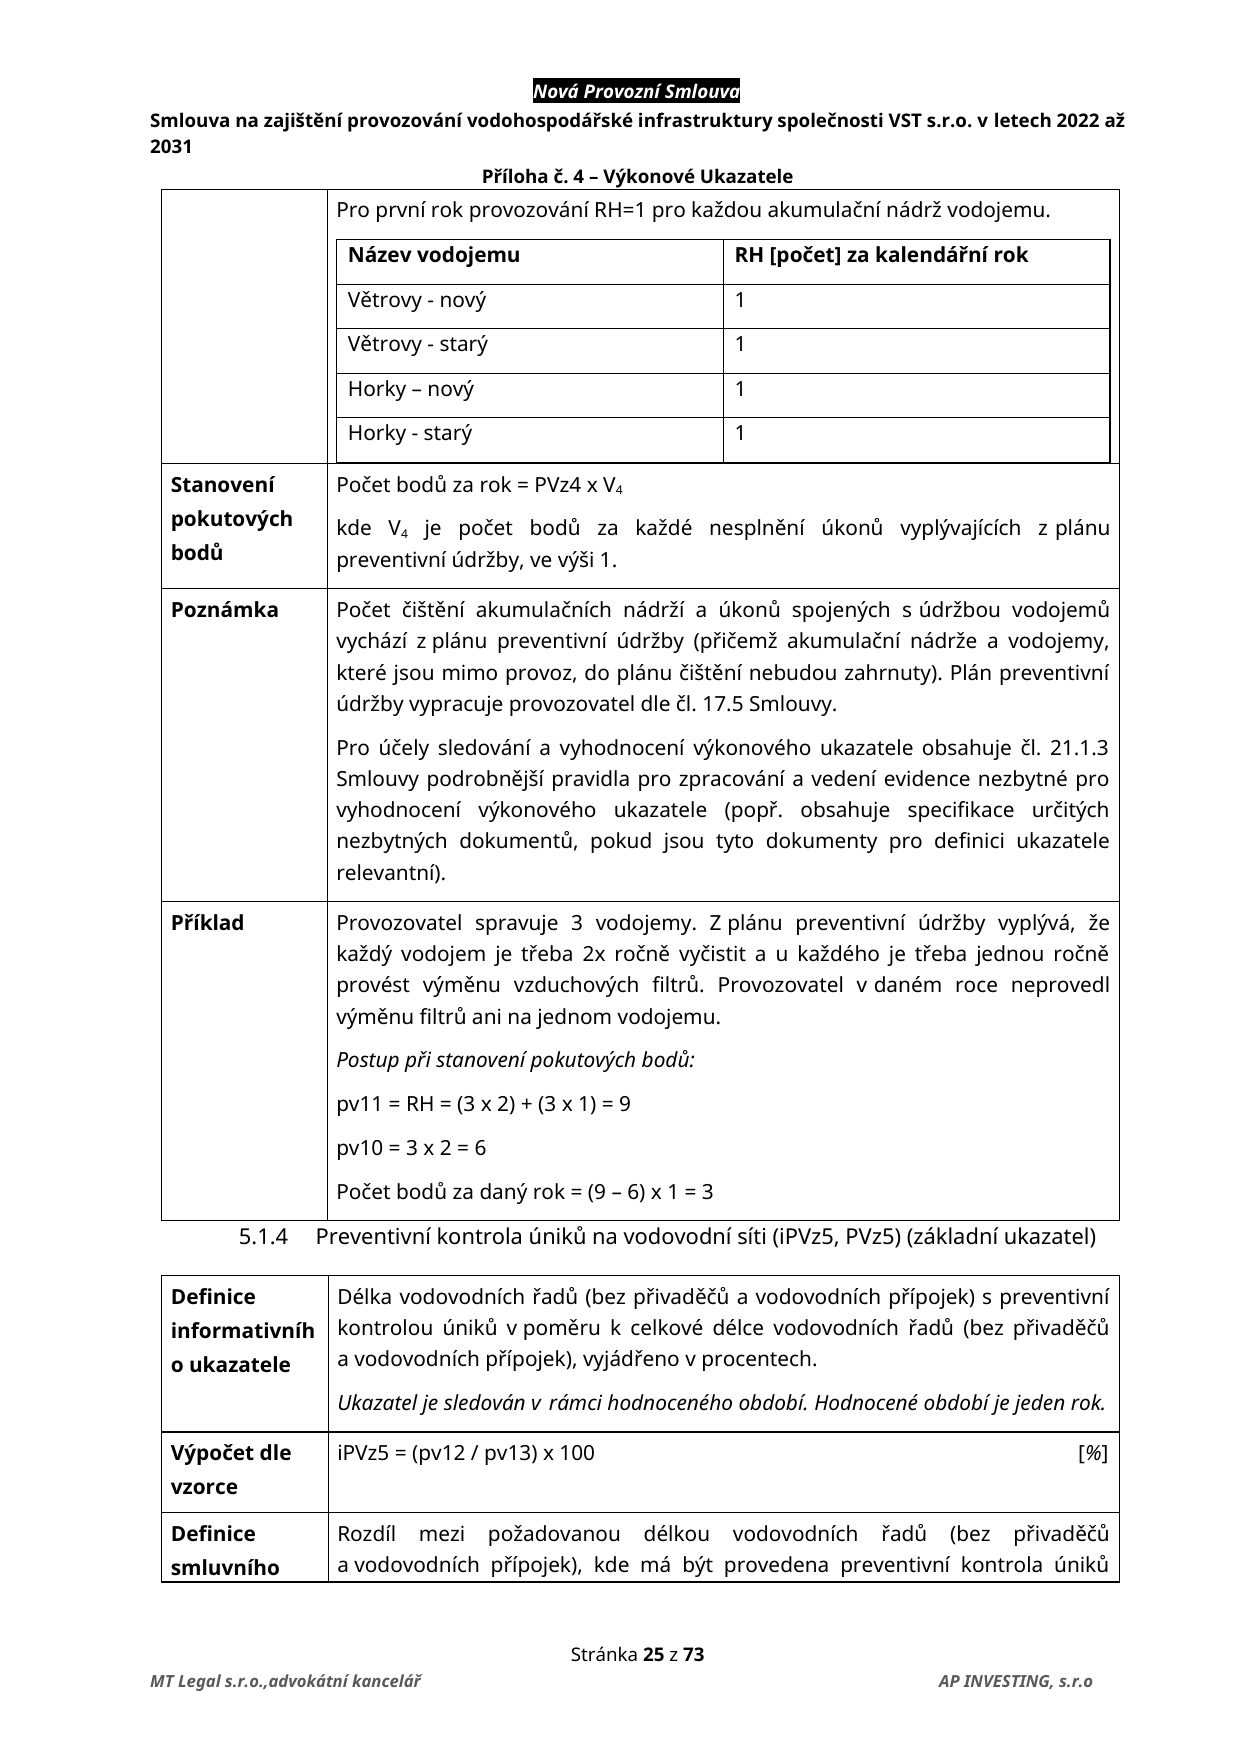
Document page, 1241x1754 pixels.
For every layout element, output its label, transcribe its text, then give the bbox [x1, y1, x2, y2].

table_cell Stanovení pokutových bodů [162, 464, 327, 588]
table_header Délka vodovodních řadů (bez přivaděčů a vodovodních přípojek) s preventivní kontrolou úniků v poměru k celkové délce vodovodních řadů (bez přivaděčů a vodovodních přípojek), vyjádřeno v procentech. Ukazatel je sledován v rámci hodnoceného období. Hodnocené období je jeden rok. [329, 1276, 1119, 1431]
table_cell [162, 1513, 328, 1581]
table_cell iPVz5 = (pv12 / pv13) x 100 [%] [329, 1433, 1119, 1512]
table_cell Výpočet dle vzorce [162, 1433, 328, 1512]
table_cell Počet čištění akumulačních nádrží a úkonů spojených s údržbou vodojemů vychází z plánu preventivní údržby (přičemž akumulační nádrže a vodojemy, které jsou mimo provoz, do plánu čištění nebudou zahrnuty). Plán preventivní údržby vypracuje provozovatel dle čl. 17.5 Smlouvy. Pro účely sledování a vyhodnocení výkonového ukazatele obsahuje čl. 21.1.3 Smlouvy podrobnější pravidla pro zpracování a vedení evidence nezbytné pro vyhodnocení výkonového ukazatele (popř. obsahuje specifikace určitých nezbytných dokumentů, pokud jsou tyto dokumenty pro definici ukazatele relevantní). [328, 589, 1119, 901]
table_cell Provozovatel spravuje 3 vodojemy. Z plánu preventivní údržby vyplývá, že každý vodojem je třeba 2x ročně vyčistit a u každého je třeba jednou ročně provést výměnu vzduchových filtrů. Provozovatel v daném roce neprovedl výměnu filtrů ani na jednom vodojemu. Postup při stanovení pokutových bodů: pv11 = RH = (3 x 2) + (3 x 1) = 9 pv10 = 3 x 2 = 6 Počet bodů za daný rok = (9 – 6) x 1 = 3 [328, 902, 1119, 1220]
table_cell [329, 1513, 1119, 1581]
table_cell Poznámka [162, 589, 327, 901]
table_cell Počet bodů za rok = PVz4 x V4 kde V4 je počet bodů za každé nesplnění úkonů vyplývajících z plánu preventivní údržby, ve výši 1. [328, 464, 1119, 588]
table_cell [328, 190, 1119, 463]
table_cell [162, 190, 327, 463]
subtitle Preventivní kontrola úniků na vodovodní síti (iPVz5, PVz5) (základní ukazatel) [239, 1221, 1125, 1251]
table_cell Příklad [162, 902, 327, 1220]
table_header Definice informativního ukazatele [162, 1276, 328, 1431]
